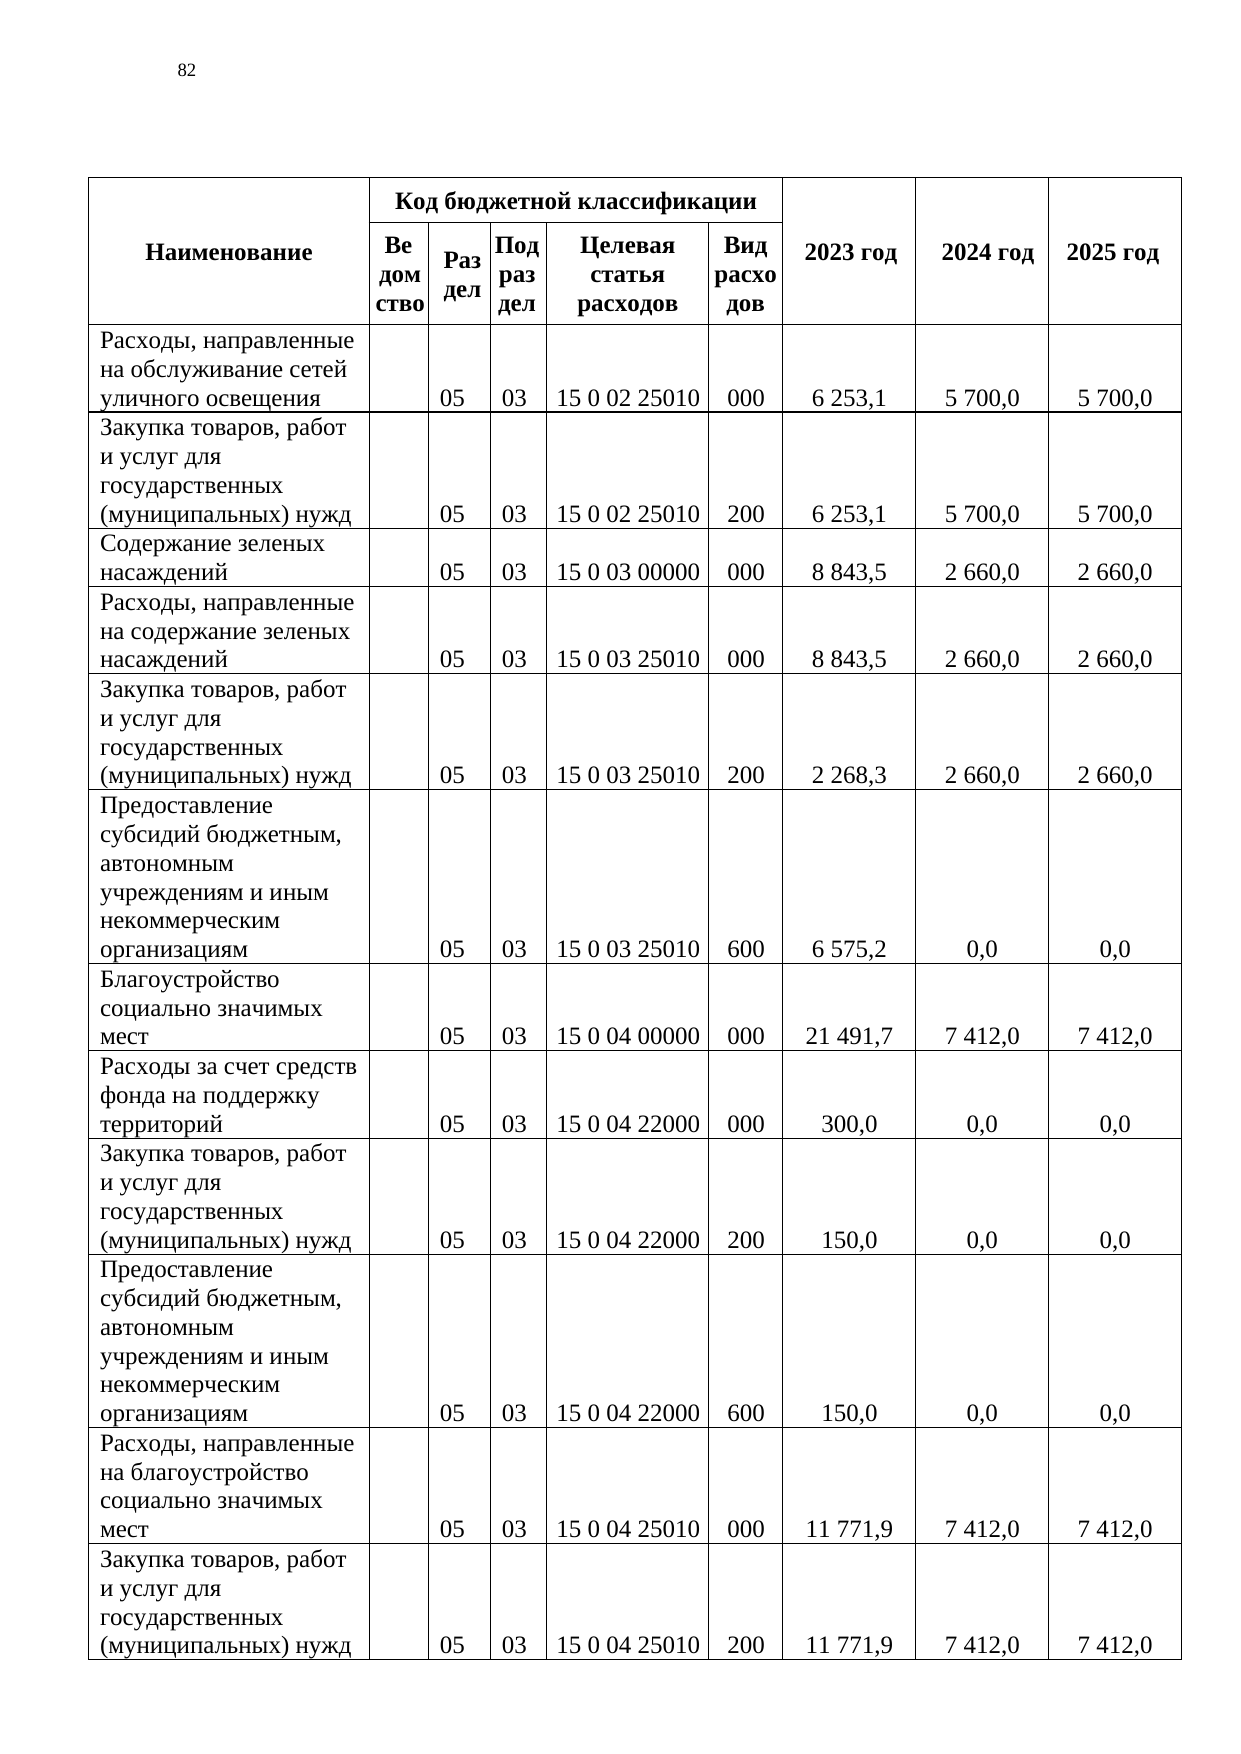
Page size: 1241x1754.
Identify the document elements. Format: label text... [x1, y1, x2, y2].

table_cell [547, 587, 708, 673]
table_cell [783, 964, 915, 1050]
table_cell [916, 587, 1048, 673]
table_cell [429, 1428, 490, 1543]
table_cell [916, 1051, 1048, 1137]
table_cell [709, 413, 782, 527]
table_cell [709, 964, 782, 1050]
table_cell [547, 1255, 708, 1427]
table_cell Целевая статья расходов [547, 223, 708, 324]
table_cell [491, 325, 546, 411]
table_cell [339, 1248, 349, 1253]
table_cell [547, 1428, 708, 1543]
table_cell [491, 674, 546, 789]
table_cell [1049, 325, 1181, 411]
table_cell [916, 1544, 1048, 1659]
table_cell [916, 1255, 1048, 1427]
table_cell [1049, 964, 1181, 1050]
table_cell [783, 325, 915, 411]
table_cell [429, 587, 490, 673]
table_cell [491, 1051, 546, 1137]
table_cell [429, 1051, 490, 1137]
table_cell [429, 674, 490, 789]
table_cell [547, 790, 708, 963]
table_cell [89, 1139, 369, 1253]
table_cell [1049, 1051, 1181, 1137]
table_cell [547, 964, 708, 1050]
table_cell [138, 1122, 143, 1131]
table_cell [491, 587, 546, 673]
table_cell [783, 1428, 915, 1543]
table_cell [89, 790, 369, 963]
table_cell Вид расхо дов [709, 223, 782, 324]
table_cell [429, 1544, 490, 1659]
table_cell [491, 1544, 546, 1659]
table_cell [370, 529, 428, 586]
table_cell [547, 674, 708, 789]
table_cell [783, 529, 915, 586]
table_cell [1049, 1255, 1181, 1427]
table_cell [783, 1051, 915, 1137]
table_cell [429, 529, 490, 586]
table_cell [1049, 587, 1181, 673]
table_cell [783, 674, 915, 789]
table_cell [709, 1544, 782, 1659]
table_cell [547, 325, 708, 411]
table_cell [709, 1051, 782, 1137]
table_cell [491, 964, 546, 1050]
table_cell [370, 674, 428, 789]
table_cell Раз дел [429, 223, 490, 324]
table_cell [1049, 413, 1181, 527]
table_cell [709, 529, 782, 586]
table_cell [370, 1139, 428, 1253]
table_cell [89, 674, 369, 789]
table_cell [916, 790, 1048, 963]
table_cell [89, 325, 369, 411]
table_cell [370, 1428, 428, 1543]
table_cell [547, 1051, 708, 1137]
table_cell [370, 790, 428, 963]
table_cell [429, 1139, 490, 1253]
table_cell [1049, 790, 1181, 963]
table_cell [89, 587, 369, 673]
table_header 2025 год [1049, 178, 1181, 324]
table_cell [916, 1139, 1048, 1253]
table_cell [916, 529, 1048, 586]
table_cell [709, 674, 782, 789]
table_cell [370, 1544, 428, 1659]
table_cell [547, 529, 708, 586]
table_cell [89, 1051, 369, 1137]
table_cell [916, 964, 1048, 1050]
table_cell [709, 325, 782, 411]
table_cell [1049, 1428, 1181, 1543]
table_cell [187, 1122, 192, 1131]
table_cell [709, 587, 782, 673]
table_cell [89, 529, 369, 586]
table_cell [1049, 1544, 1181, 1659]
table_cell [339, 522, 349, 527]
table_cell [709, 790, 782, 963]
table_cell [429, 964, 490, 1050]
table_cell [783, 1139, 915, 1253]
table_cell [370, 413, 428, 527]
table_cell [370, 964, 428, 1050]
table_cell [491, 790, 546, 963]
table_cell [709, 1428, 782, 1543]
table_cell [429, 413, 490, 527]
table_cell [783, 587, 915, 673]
table_cell Подраз дел [491, 223, 546, 324]
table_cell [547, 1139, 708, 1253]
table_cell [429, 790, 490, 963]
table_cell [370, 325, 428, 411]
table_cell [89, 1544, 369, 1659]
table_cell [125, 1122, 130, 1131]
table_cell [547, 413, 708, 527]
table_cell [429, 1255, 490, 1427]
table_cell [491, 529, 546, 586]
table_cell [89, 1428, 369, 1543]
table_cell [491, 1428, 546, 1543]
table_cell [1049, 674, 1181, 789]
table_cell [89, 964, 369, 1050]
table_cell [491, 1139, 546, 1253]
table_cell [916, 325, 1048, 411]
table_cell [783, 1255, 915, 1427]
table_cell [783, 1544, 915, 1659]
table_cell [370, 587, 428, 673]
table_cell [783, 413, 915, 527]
table_header 2023 год [783, 178, 915, 324]
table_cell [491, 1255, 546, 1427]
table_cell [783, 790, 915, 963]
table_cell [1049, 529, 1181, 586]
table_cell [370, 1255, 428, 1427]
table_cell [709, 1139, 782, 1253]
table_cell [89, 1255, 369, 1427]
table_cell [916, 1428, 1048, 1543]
table_header 2024 год [916, 178, 1048, 324]
table_header Наименование [89, 178, 369, 324]
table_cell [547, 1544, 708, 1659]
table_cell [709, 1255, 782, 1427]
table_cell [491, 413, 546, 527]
table_cell Ве дом ство [370, 223, 428, 324]
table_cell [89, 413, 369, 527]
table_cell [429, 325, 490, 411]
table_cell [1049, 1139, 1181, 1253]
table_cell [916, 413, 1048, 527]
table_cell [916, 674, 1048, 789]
table_header Код бюджетной классификации [370, 178, 782, 222]
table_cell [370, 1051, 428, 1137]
